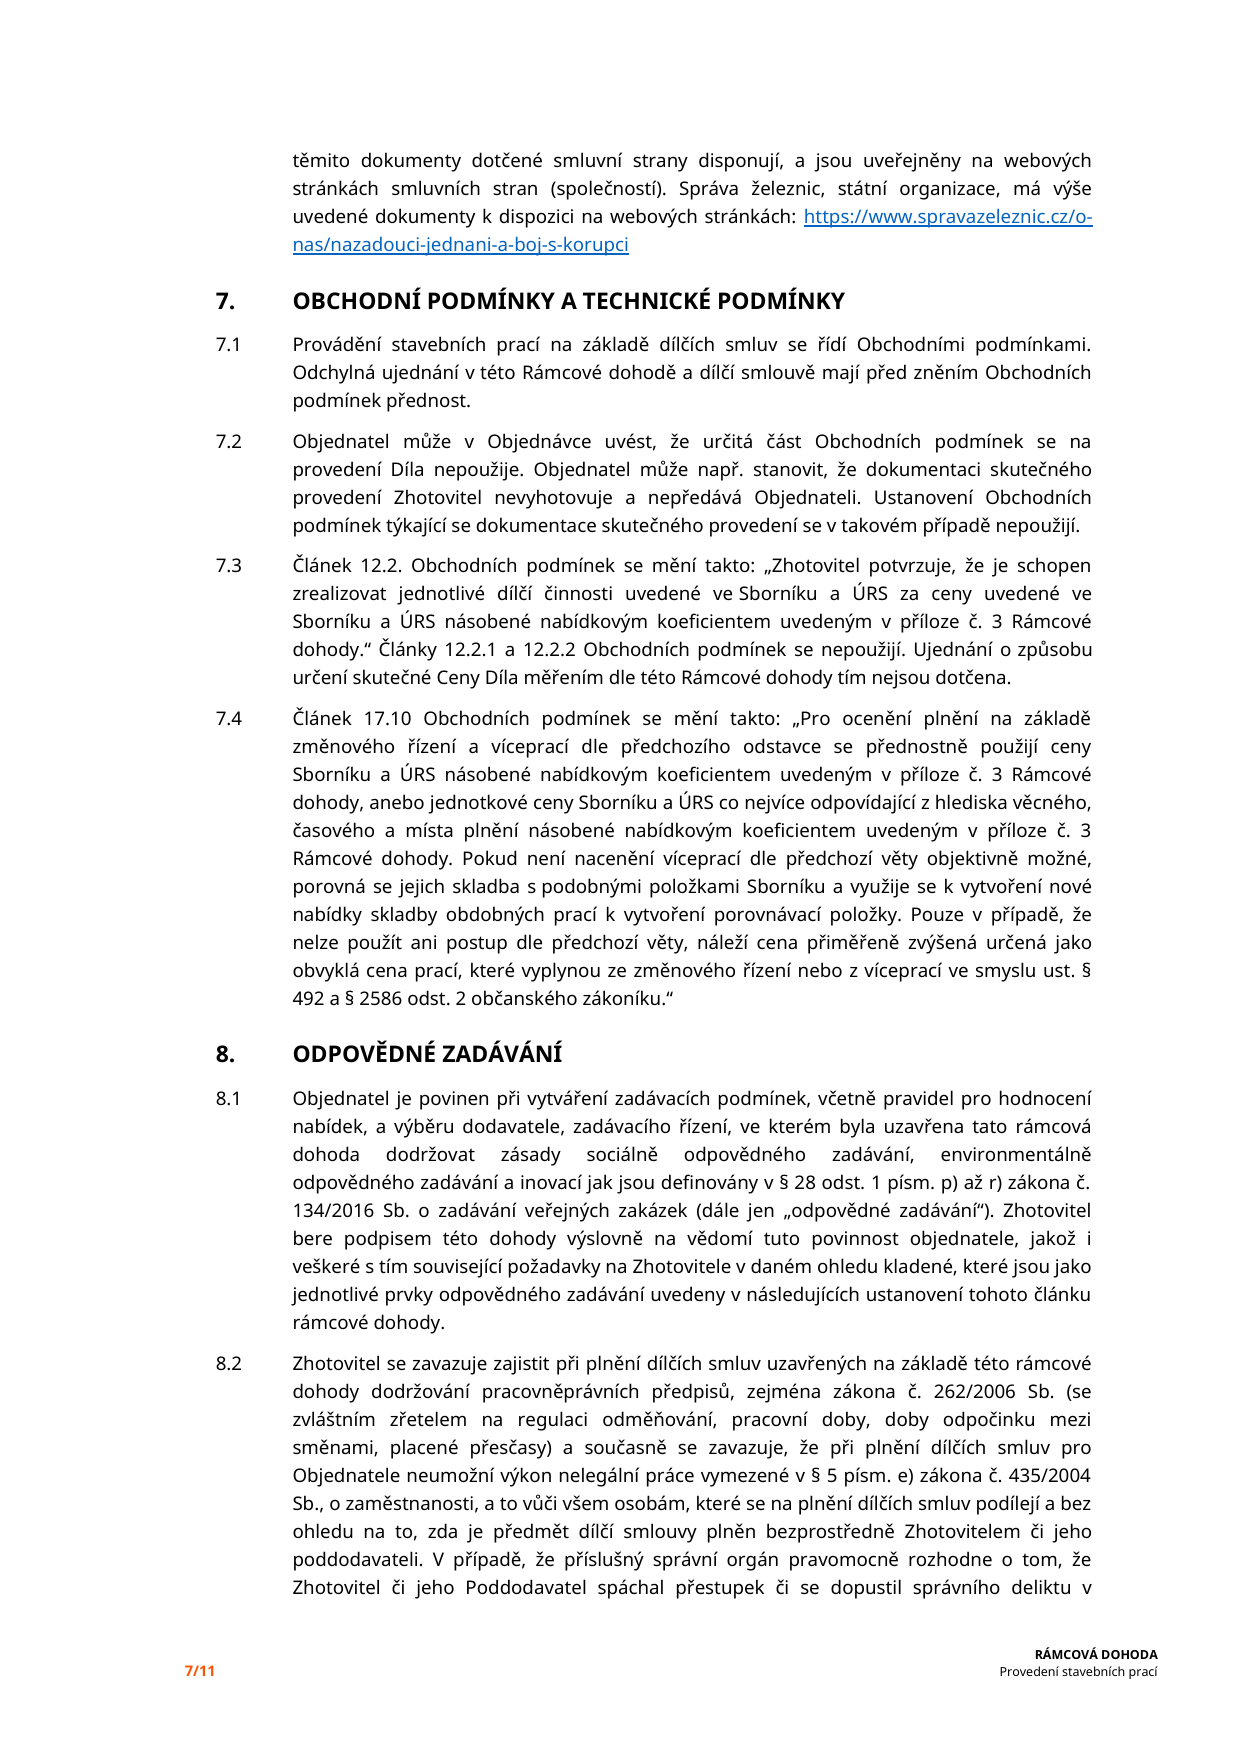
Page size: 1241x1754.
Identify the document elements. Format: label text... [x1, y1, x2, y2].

text Objednatel může v Objednávce uvést, že určitá část Obchodních podmínek se na provedení Díla nepoužije. Objednatel může např. stanovit, že dokumentaci skutečného provedení Zhotovitel nevyhotovuje a nepředává Objednateli. Ustanovení Obchodních podmínek týkající se dokumentace skutečného provedení se v takovém případě nepoužijí. [216, 428, 1093, 538]
text Článek 12.2. Obchodních podmínek se mění takto: „Zhotovitel potvrzuje, že je schopen zrealizovat jednotlivé dílčí činnosti uvedené ve Sborníku a ÚRS za ceny uvedené ve Sborníku a ÚRS násobené nabídkovým koeficientem uvedeným v příloze č. 3 Rámcové dohody.“ Články 12.2.1 a 12.2.2 Obchodních podmínek se nepoužijí. Ujednání o způsobu určení skutečné Ceny Díla měřením dle této Rámcové dohody tím nejsou dotčena. [216, 553, 1093, 690]
text OBCHODNÍ PODMÍNKY A TECHNICKÉ PODMÍNKY [216, 284, 1093, 316]
text Provádění stavebních prací na základě dílčích smluv se řídí Obchodními podmínkami. Odchylná ujednání v této Rámcové dohodě a dílčí smlouvě mají před zněním Obchodních podmínek přednost. [216, 331, 1093, 413]
text Objednatel je povinen při vytváření zadávacích podmínek, včetně pravidel pro hodnocení nabídek, a výběru dodavatele, zadávacího řízení, ve kterém byla uzavřena tato rámcová dohoda dodržovat zásady sociálně odpovědného zadávání, environmentálně odpovědného zadávání a inovací jak jsou definovány v § 28 odst. 1 písm. p) až r) zákona č. 134/2016 Sb. o zadávání veřejných zakázek (dále jen „odpovědné zadávání“). Zhotovitel bere podpisem této dohody výslovně na vědomí tuto povinnost objednatele, jakož i veškeré s tím související požadavky na Zhotovitele v daném ohledu kladené, které jsou jako jednotlivé prvky odpovědného zadávání uvedeny v následujících ustanovení tohoto článku rámcové dohody. [216, 1085, 1093, 1335]
text Článek 17.10 Obchodních podmínek se mění takto: „Pro ocenění plnění na základě změnového řízení a víceprací dle předchozího odstavce se přednostně použijí ceny Sborníku a ÚRS násobené nabídkovým koeficientem uvedeným v příloze č. 3 Rámcové dohody, anebo jednotkové ceny Sborníku a ÚRS co nejvíce odpovídající z hlediska věcného, časového a místa plnění násobené nabídkovým koeficientem uvedeným v příloze č. 3 Rámcové dohody. Pokud není nacenění víceprací dle předchozí věty objektivně možné, porovná se jejich skladba s podobnými položkami Sborníku a využije se k vytvoření nové nabídky skladby obdobných prací k vytvoření porovnávací položky. Pouze v případě, že nelze použít ani postup dle předchozí věty, náleží cena přiměřeně zvýšená určená jako obvyklá cena prací, které vyplynou ze změnového řízení nebo z víceprací ve smyslu ust. § 492 a § 2586 odst. 2 občanského zákoníku.“ [216, 705, 1093, 1011]
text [292, 147, 1093, 257]
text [216, 1350, 1093, 1600]
text ODPOVĚDNÉ ZADÁVÁNÍ [216, 1038, 1093, 1070]
